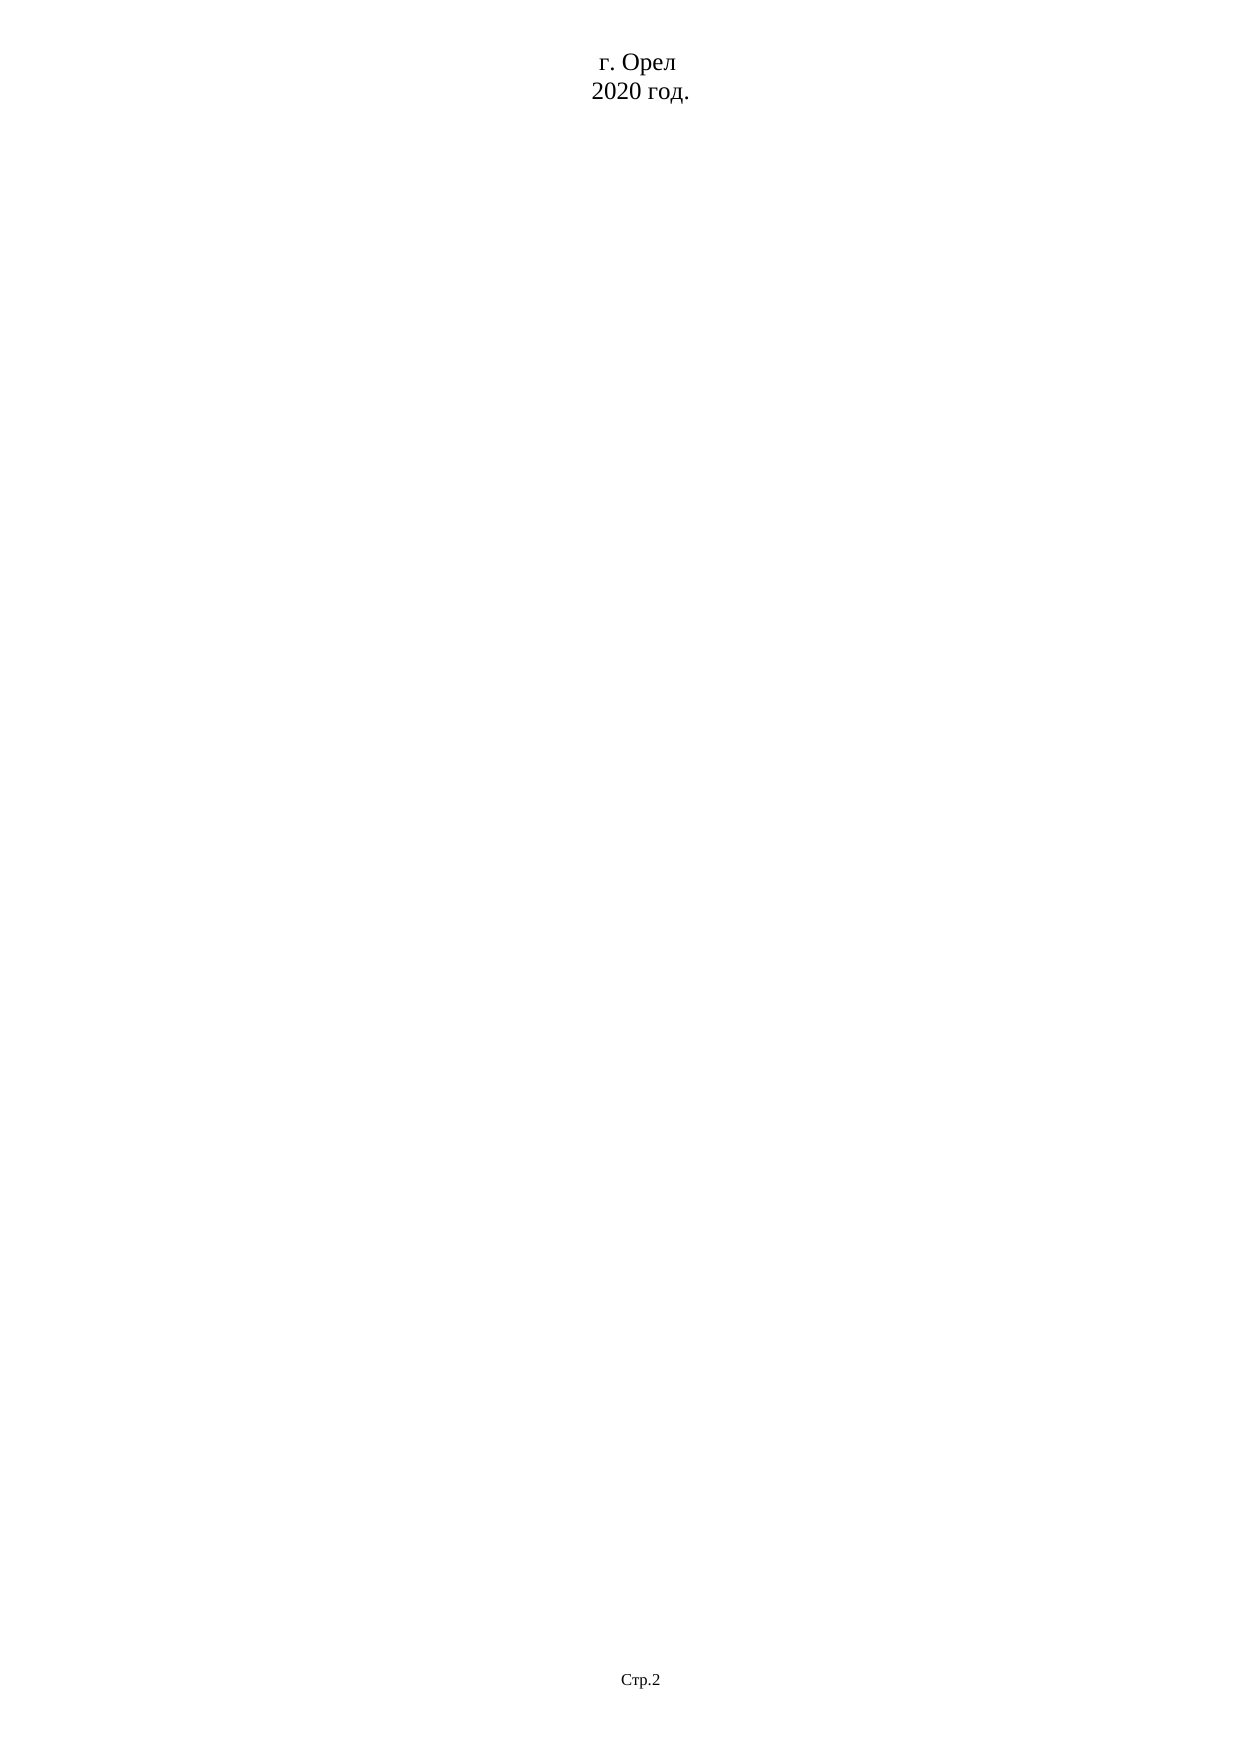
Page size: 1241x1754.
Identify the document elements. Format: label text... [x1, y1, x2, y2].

text г. Орел 2020 год. [129, 47, 1151, 105]
